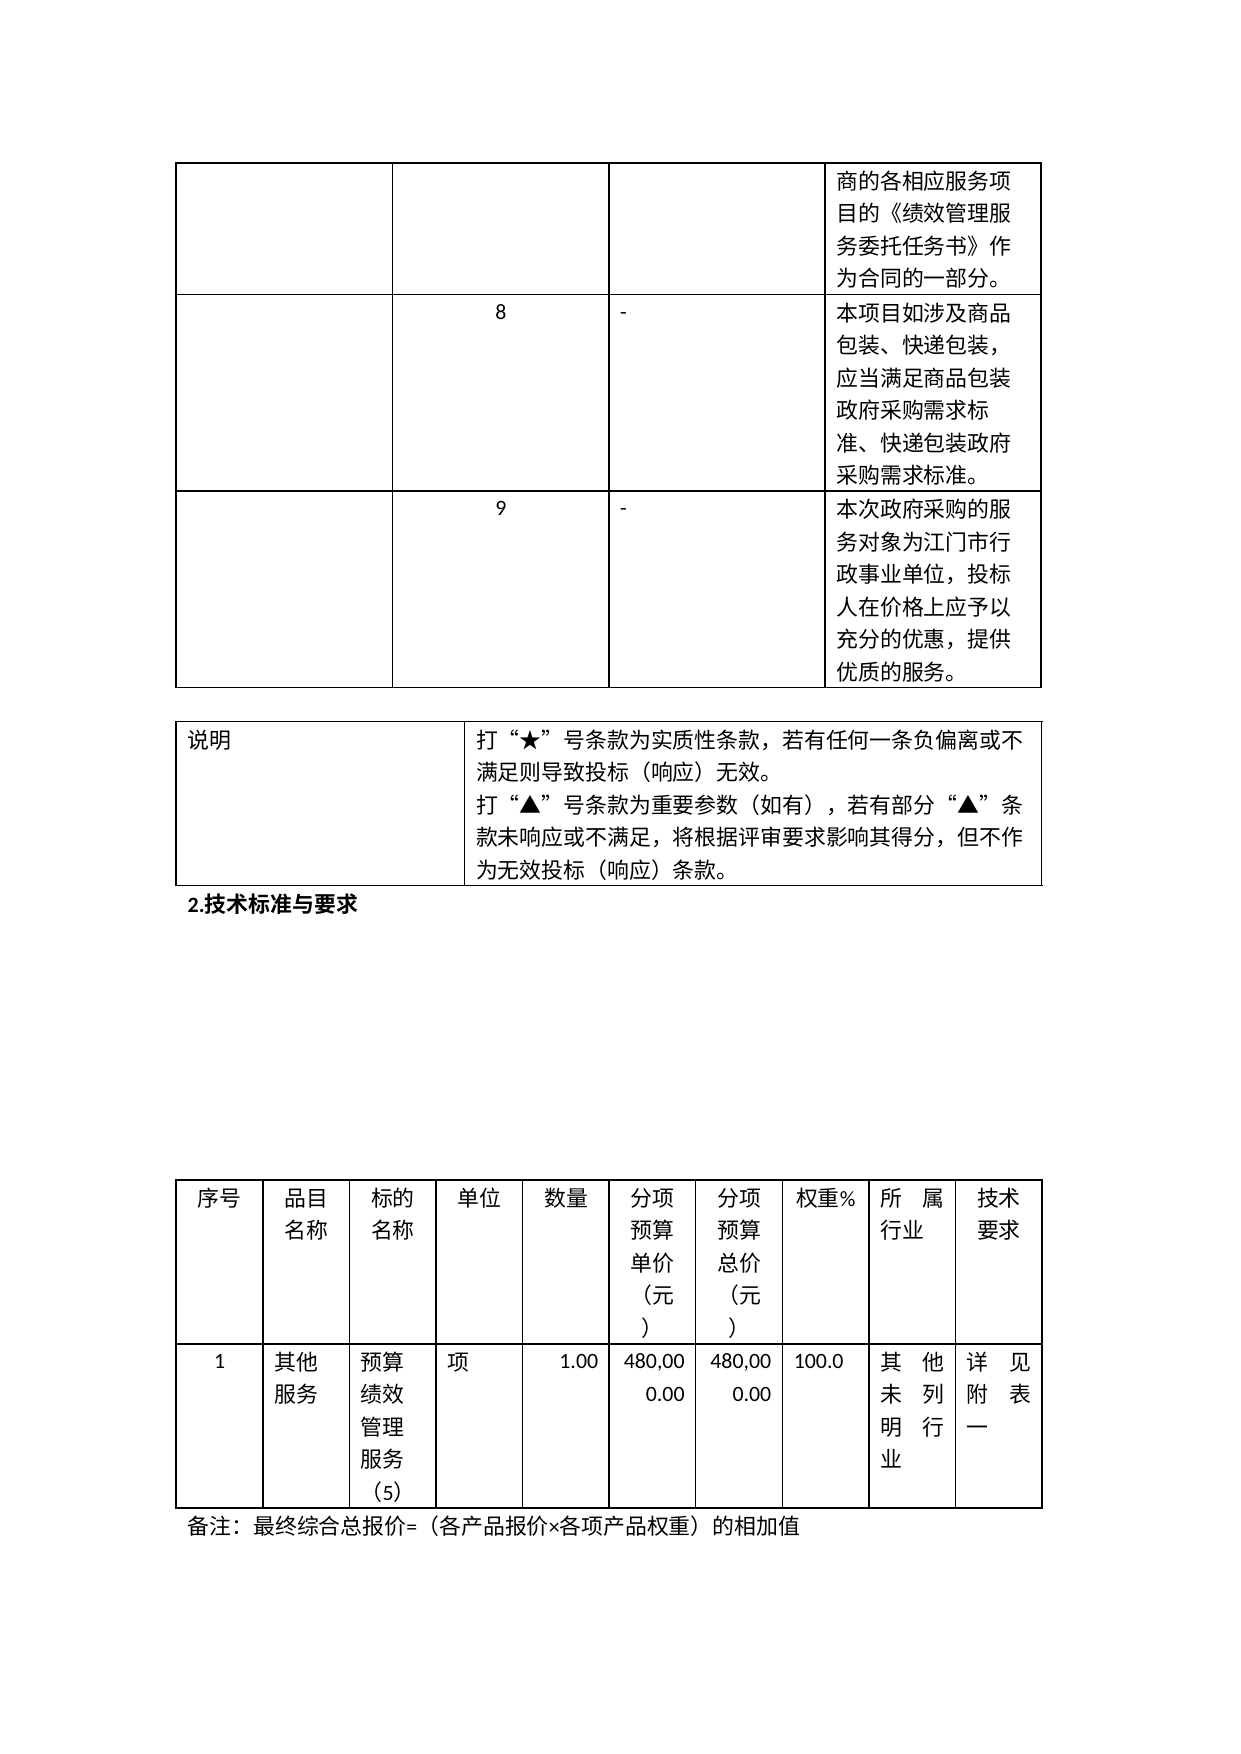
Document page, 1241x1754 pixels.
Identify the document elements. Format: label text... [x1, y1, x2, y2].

table_cell [177, 295, 392, 490]
table_cell 本项目如涉及商品包装、快递包装，应当满足商品包装政府采购需求标准、快递包装政府采购需求标准。 [826, 295, 1040, 490]
table_header 品目名称 [264, 1181, 349, 1343]
text 2.技术标准与要求 [187, 886, 1053, 919]
table_header 数量 [523, 1181, 608, 1343]
table_header 标的名称 [350, 1181, 435, 1343]
table_cell [177, 492, 392, 687]
table_cell 1 [177, 1345, 262, 1507]
text 备注：最终综合总报价=（各产品报价×各项产品权重）的相加值 [187, 1508, 1053, 1541]
table_cell 其他服务 [264, 1345, 349, 1507]
table_cell 项 [437, 1345, 522, 1507]
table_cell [826, 164, 1040, 293]
table_cell - [610, 492, 824, 687]
table_header 所属行业 [870, 1181, 955, 1343]
table_cell - [610, 164, 824, 293]
table_header 打“★”号条款为实质性条款，若有任何一条负偏离或不满足则导致投标（响应）无效。 打“▲”号条款为重要参数（如有），若有部分“▲”条款未响应或不满足，将根据评审要求影响其得分，但不作为无效投标（响应）条款。 [465, 722, 1041, 885]
table_cell 7 [393, 164, 608, 293]
table_header 分项预算总价（元） [696, 1181, 782, 1343]
table_cell 本次政府采购的服务对象为江门市行政事业单位，投标人在价格上应予以充分的优惠，提供优质的服务。 [826, 492, 1040, 687]
table_header 序号 [177, 1181, 262, 1343]
table_header 单位 [437, 1181, 522, 1343]
table_cell - [610, 295, 824, 490]
table_cell 480,000.00 [696, 1345, 782, 1507]
table_cell 其他未列明行业 [870, 1345, 955, 1507]
table_cell 8 [393, 295, 608, 490]
table_cell 详见附表一 [956, 1345, 1041, 1507]
table_header 分项预算单价（元） [610, 1181, 695, 1343]
table_cell 预算绩效管理服务（5） [350, 1345, 435, 1507]
table_cell 480,000.00 [610, 1345, 695, 1507]
table_header 权重% [783, 1181, 868, 1343]
table_cell 9 [393, 492, 608, 687]
table_cell 100.0 [783, 1345, 868, 1507]
table_header 技术要求 [956, 1181, 1041, 1343]
table_cell [177, 164, 392, 293]
table_header 说明 [177, 722, 464, 885]
table_cell 1.00 [523, 1345, 608, 1507]
